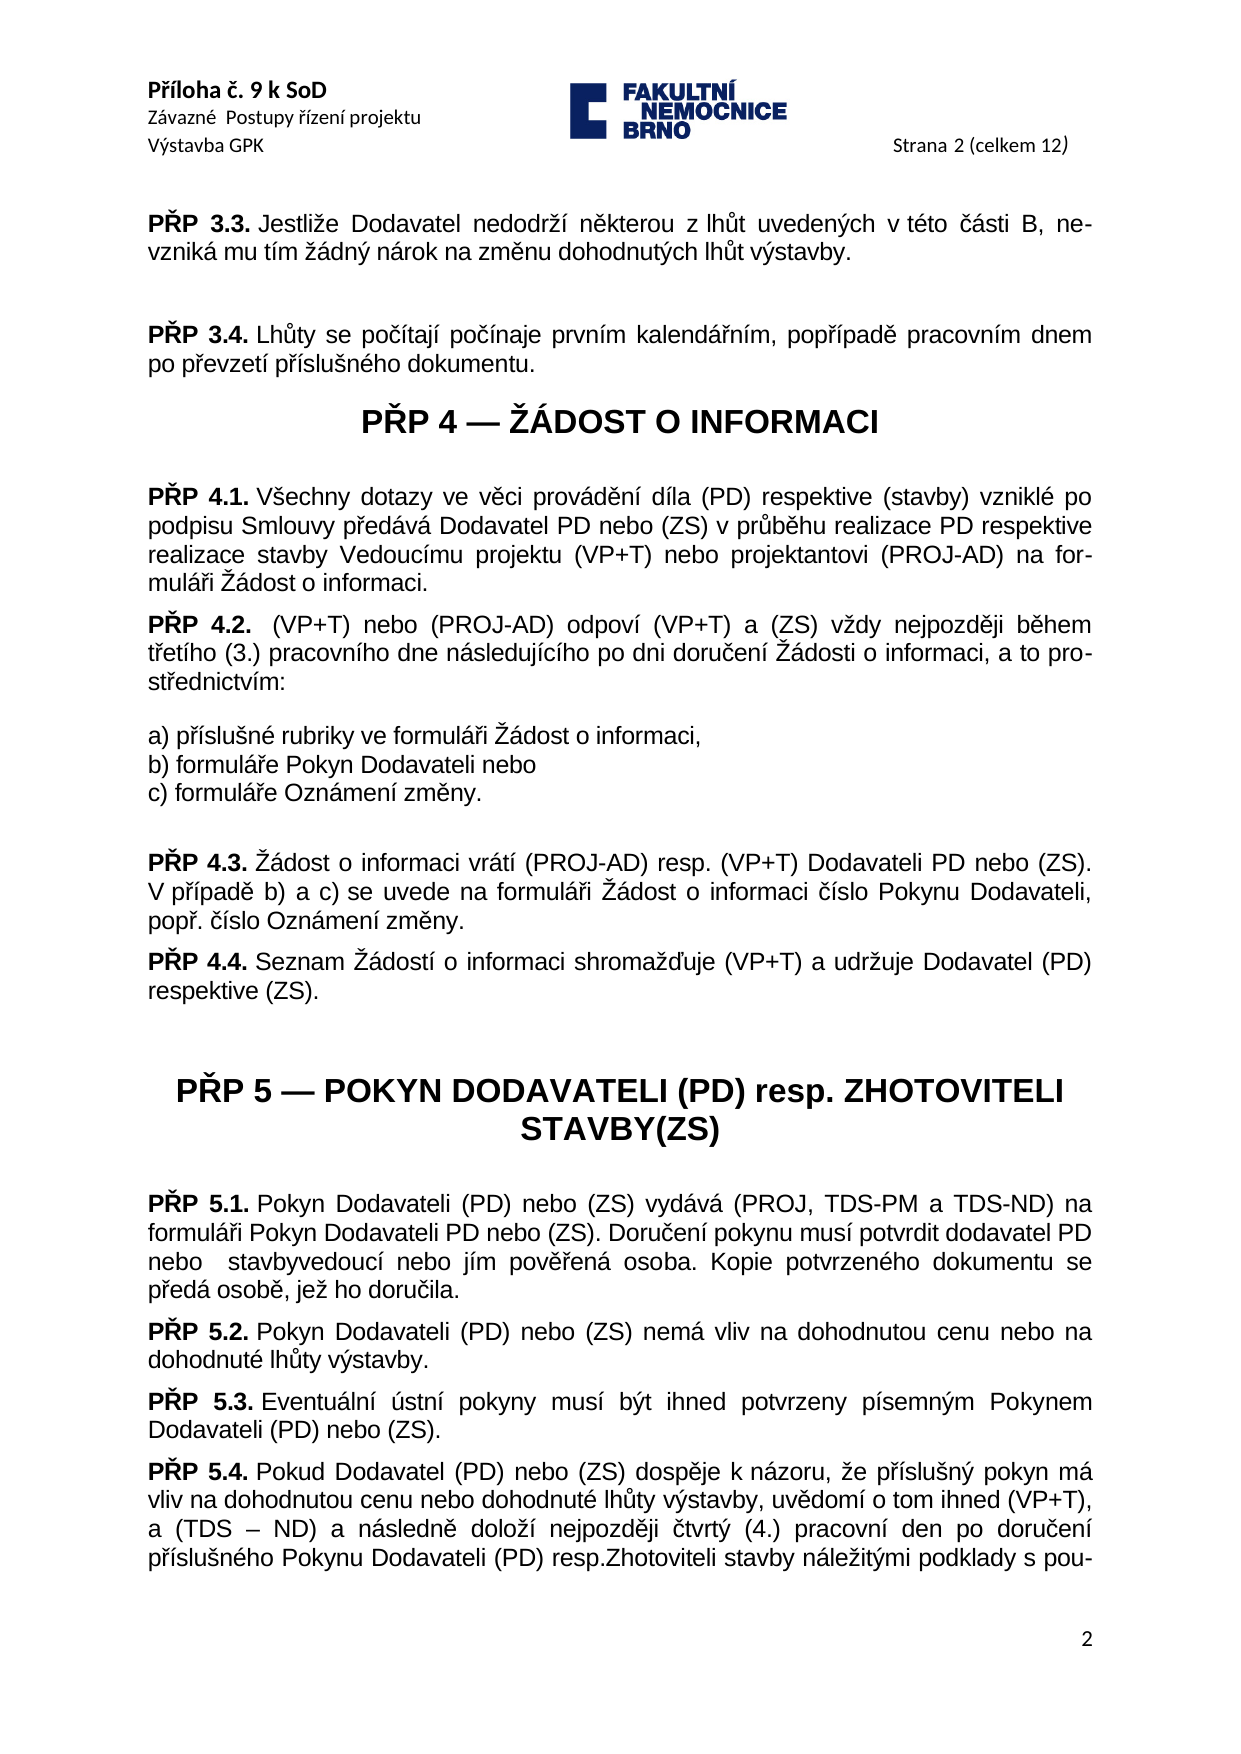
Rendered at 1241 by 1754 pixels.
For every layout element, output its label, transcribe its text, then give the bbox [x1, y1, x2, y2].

text PŘP 4.4. Seznam Žádostí o informaci shromažďuje (VP+T) a udržuje Dodavatel (PD) respektive (ZS). [148, 947, 1093, 1004]
text PŘP 5.1. Pokyn Dodavateli (PD) nebo (ZS) vydává (PROJ, TDS-PM a TDS-ND) na formuláři Pokyn Dodavateli PD nebo (ZS). Doručení pokynu musí potvrdit dodavatel PD nebo stavbyvedoucí nebo jím pověřená osoba. Kopie potvrzeného dokumentu se předá osobě, jež ho doručila. [148, 1189, 1093, 1304]
text PŘP 4.2. (VP+T) nebo (PROJ-AD) odpoví (VP+T) a (ZS) vždy nejpozději během třetího (3.) pracovního dne následujícího po dni doručení Žádosti o informaci, a to prostřednictvím: [148, 609, 1093, 696]
text PŘP 3.4. Lhůty se počítají počínaje prvním kalendářním, popřípadě pracovním dnem po převzetí příslušného dokumentu. [148, 320, 1093, 377]
text b) formuláře Pokyn Dodavateli nebo [148, 749, 1093, 778]
text PŘP 4.3. Žádost o informaci vrátí (PROJ-AD) resp. (VP+T) Dodavateli PD nebo (ZS). V případě b) a c) se uvede na formuláři Žádost o informaci číslo Pokynu Dodavateli, popř. číslo Oznámení změny. [148, 848, 1093, 934]
picture [515, 26, 805, 157]
text PŘP 5 — POKYN DODAVATELI (PD) resp. ZHOTOVITELI STAVBY(ZS) [148, 1071, 1093, 1148]
text PŘP 5.2. Pokyn Dodavateli (PD) nebo (ZS) nemá vliv na dohodnutou cenu nebo na dohodnuté lhůty výstavby. [148, 1316, 1093, 1374]
text a) příslušné rubriky ve formuláři Žádost o informaci, [148, 721, 1093, 749]
text PŘP 4.1. Všechny dotazy ve věci provádění díla (PD) respektive (stavby) vzniklé po podpisu Smlouvy předává Dodavatel PD nebo (ZS) v průběhu realizace PD respektive realizace stavby Vedoucímu projektu (VP+T) nebo projektantovi (PROJ-AD) na formuláři Žádost o informaci. [148, 482, 1093, 597]
text PŘP 3.3. Jestliže Dodavatel nedodrží některou z lhůt uvedených v této části B, nevzniká mu tím žádný nárok na změnu dohodnutých lhůt výstavby. [148, 209, 1093, 266]
text c) formuláře Oznámení změny. [148, 778, 1093, 807]
text PŘP 4 — ŽÁDOST O INFORMACI [148, 402, 1093, 441]
text PŘP 5.3. Eventuální ústní pokyny musí být ihned potvrzeny písemným Pokynem Dodavateli (PD) nebo (ZS). [148, 1386, 1093, 1444]
